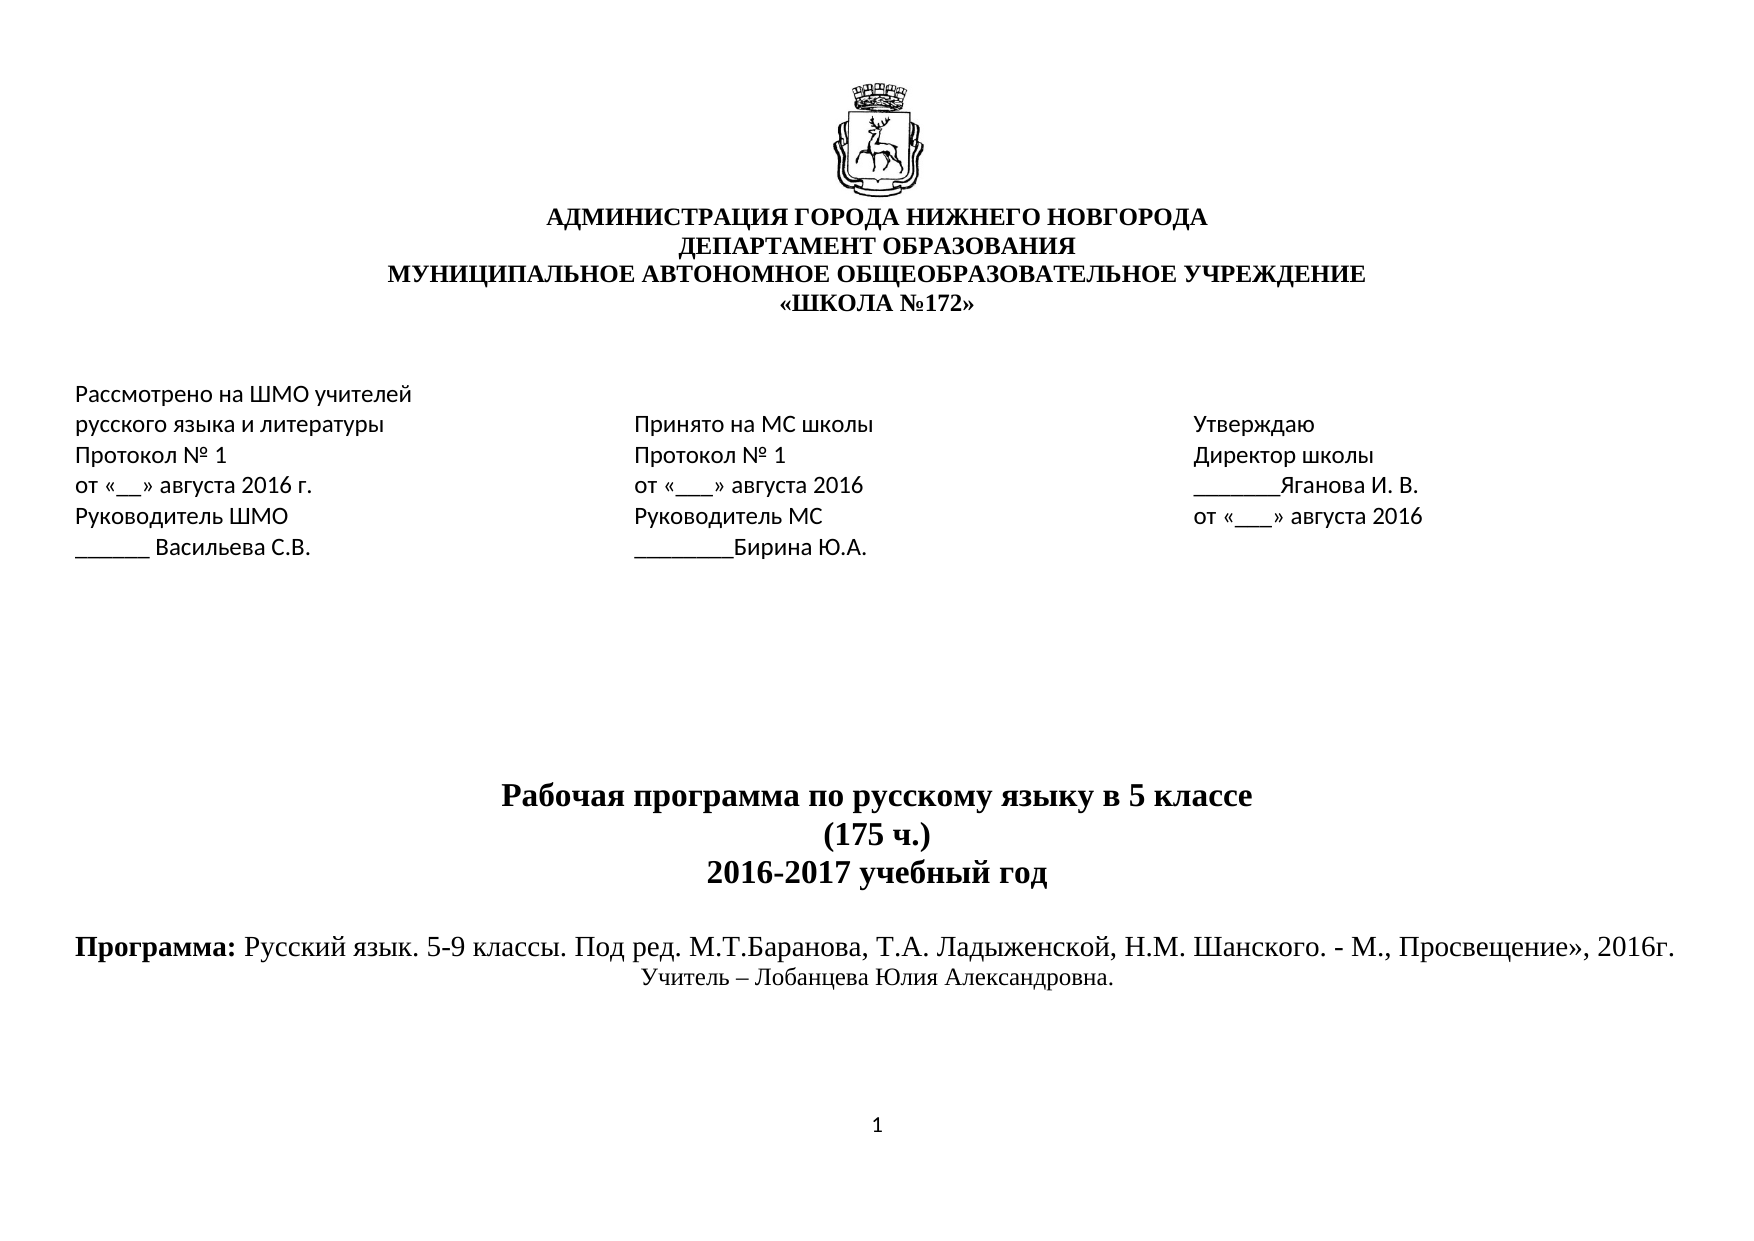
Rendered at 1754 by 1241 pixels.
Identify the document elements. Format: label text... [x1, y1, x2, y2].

text Протокол № 1 [75, 439, 560, 470]
text МУНИЦИПАЛЬНОЕ АВТОНОМНОЕ ОБЩЕОБРАЗОВАТЕЛЬНОЕ УЧРЕЖДЕНИЕ «ШКОЛА №172» [75, 259, 1679, 317]
text Принято на МС школы [634, 409, 1119, 439]
text от «___» августа 2016 [634, 470, 1119, 500]
text АДМИНИСТРАЦИЯ ГОРОДА НИЖНЕГО НОВГОРОДА [75, 202, 1679, 231]
text Руководитель МС [634, 500, 1119, 531]
text Протокол № 1 [634, 439, 1119, 470]
text Учитель – Лобанцева Юлия Александровна. [75, 962, 1679, 991]
text Директор школы [1193, 439, 1679, 470]
text ______ Васильева С.В. [75, 531, 560, 561]
text Рабочая программа по русскому языку в 5 классе [75, 776, 1679, 814]
picture [813, 75, 941, 202]
text (175 ч.) [75, 814, 1679, 852]
text русского языка и литературы [75, 409, 560, 439]
text ДЕПАРТАМЕНТ ОБРАЗОВАНИЯ [75, 231, 1679, 259]
text _______Яганова И. В. [1193, 470, 1679, 500]
text 2016-2017 учебный год [75, 852, 1679, 891]
text Рассмотрено на ШМО учителей [75, 378, 560, 409]
text от «___» августа 2016 [1193, 500, 1679, 531]
text от «__» августа 2016 г. [75, 470, 560, 500]
text Руководитель ШМО [75, 500, 560, 531]
text Утверждаю [1193, 409, 1679, 439]
text ________Бирина Ю.А. [634, 531, 1119, 561]
text Программа: Русский язык. 5-9 классы. Под ред. М.Т.Баранова, Т.А. Ладыженской, Н.М. Шанского. - М., Просвещение», 2016г. [75, 929, 1679, 962]
